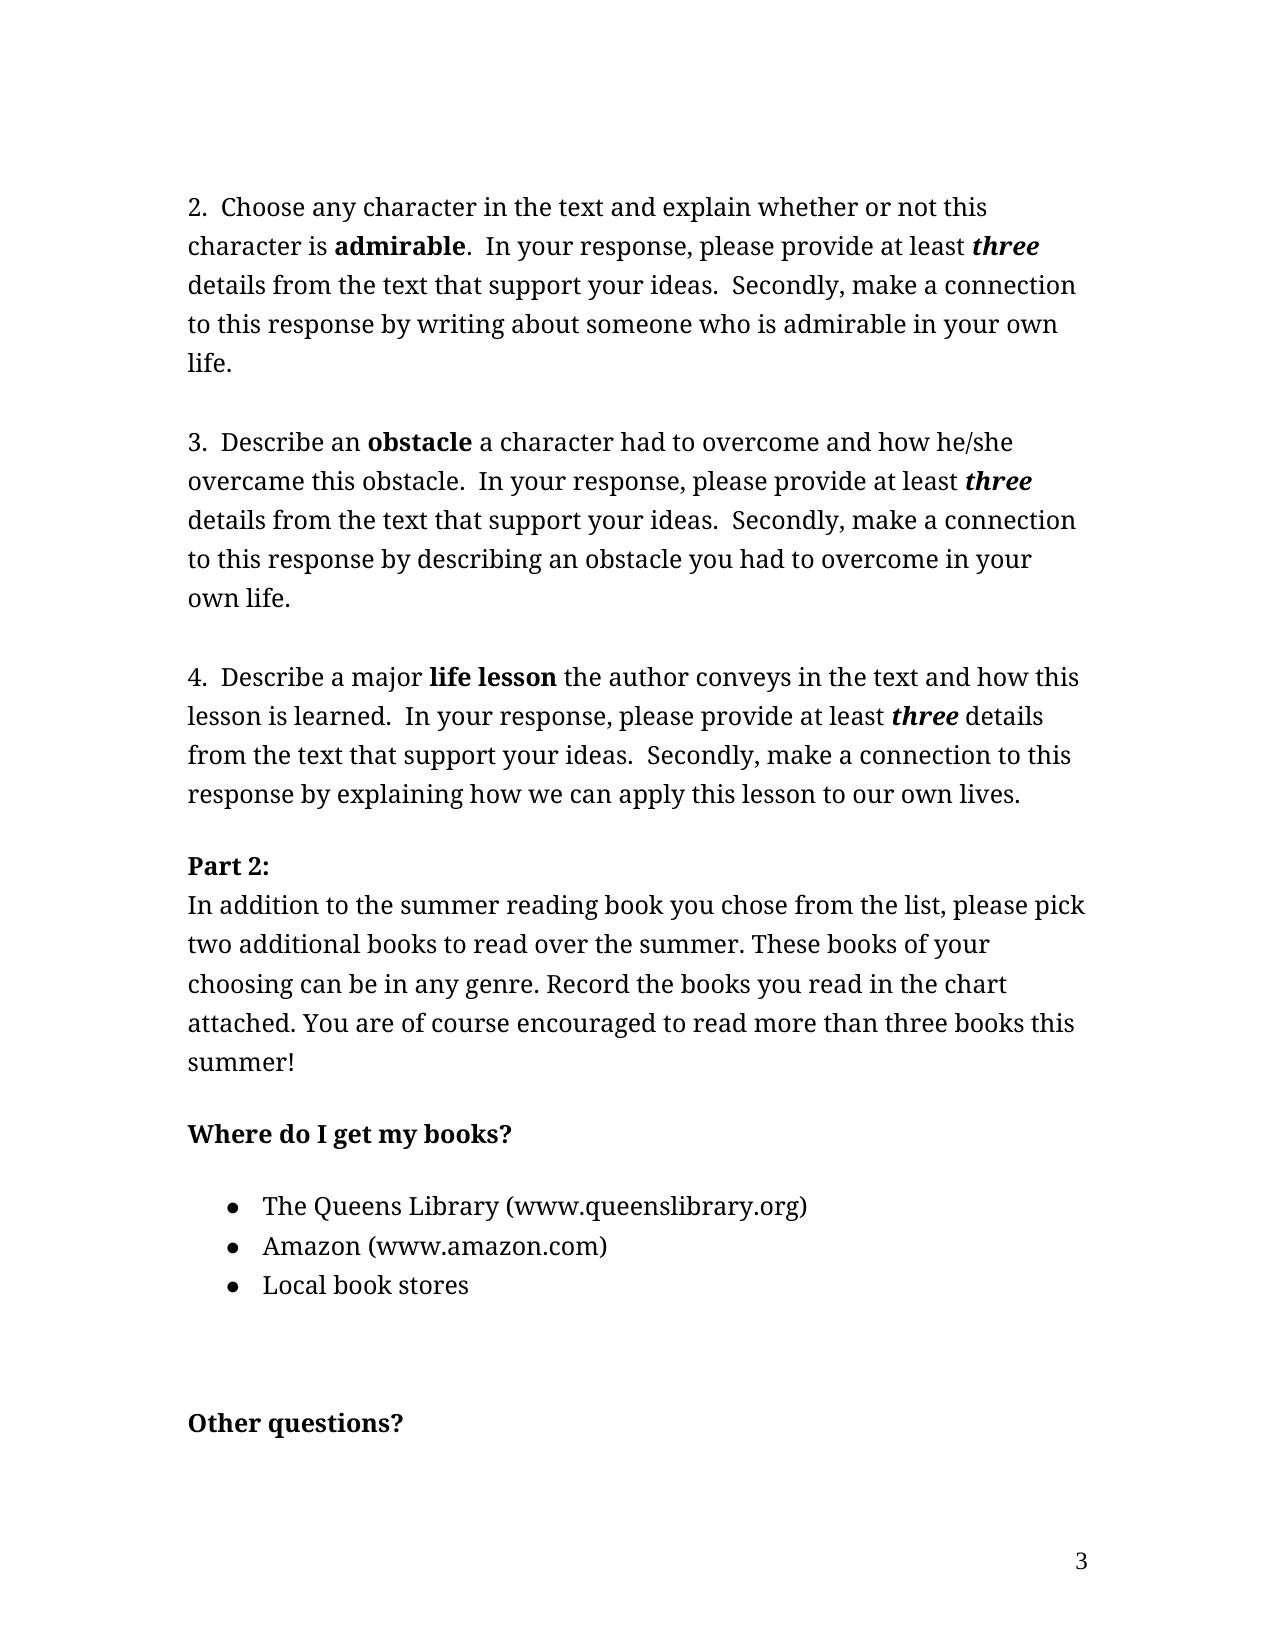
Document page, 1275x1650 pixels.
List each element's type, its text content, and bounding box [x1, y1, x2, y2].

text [187, 150, 1087, 811]
list Amazon (www.amazon.com) [225, 1228, 1087, 1262]
text Other questions? [187, 1406, 1087, 1440]
text Part 2: [187, 849, 1087, 883]
text Where do I get my books? [187, 1117, 1087, 1151]
list Local book stores [225, 1267, 1087, 1301]
text In addition to the summer reading book you chose from the list, please pick two additional books to read over the summer. These books of your choosing can be in any genre. Record the books you read in the chart attached. You are of course encouraged to read more than three books this summer! [187, 888, 1087, 1079]
list The Queens Library (www.queenslibrary.org) [225, 1189, 1087, 1223]
